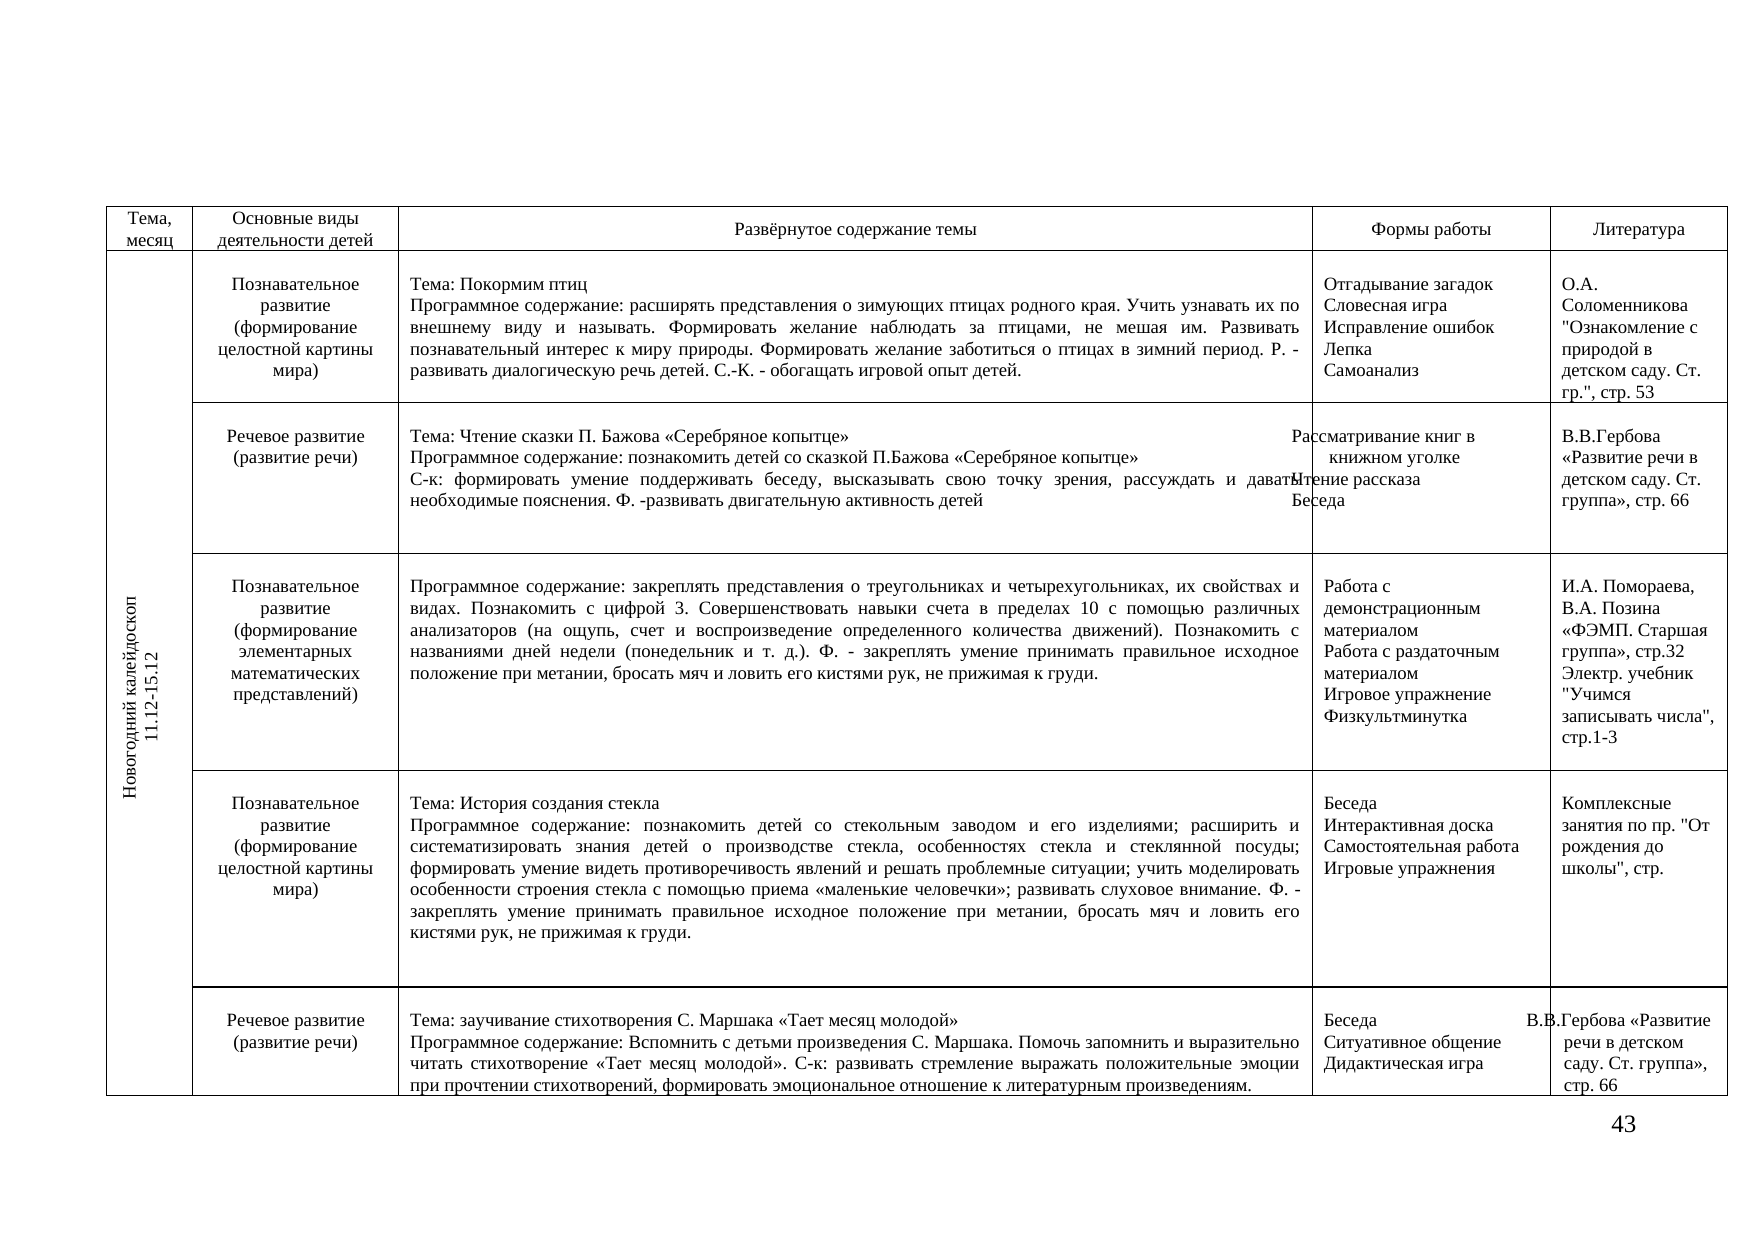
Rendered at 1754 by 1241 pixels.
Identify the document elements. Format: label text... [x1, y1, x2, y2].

table_cell Работа с демонстрационным материалом Работа с раздаточным материалом Игровое упражнение Физкультминутка [1313, 554, 1550, 769]
table_cell Комплексные занятия по пр. "От рождения до школы", стр. [1551, 771, 1727, 986]
table_cell Речевое развитие (развитие речи) [193, 988, 398, 1095]
table_cell Познавательное развитие (формирование целостной картины мира) [193, 771, 398, 986]
table_cell Новогодний калейдоскоп 11.12-15.12 [107, 251, 192, 1095]
table_cell Тема: Покормим птиц Программное содержание: расширять представления о зимующих птицах родного края. Учить узнавать их по внешнему виду и называть. Формировать желание наблюдать за птицами, не мешая им. Развивать познавательный интерес к миру природы. Формировать желание заботиться о птицах в зимний период. Р. - развивать диалогическую речь детей. С.-К. - обогащать игровой опыт детей. [399, 251, 1312, 402]
table_header Формы работы [1313, 207, 1550, 250]
table_header Тема, месяц [107, 207, 192, 250]
table_cell В.В.Гербова «Развитие речи в детском саду. Ст. группа», стр. 66 [1551, 988, 1727, 1095]
table_cell Тема: заучивание стихотворения С. Маршака «Тает месяц молодой» Программное содержание: Вспомнить с детьми произведения С. Маршака. Помочь запомнить и выразительно читать стихотворение «Тает месяц молодой». С-к: развивать стремление выражать положительные эмоции при прочтении стихотворений, формировать эмоциональное отношение к литературным произведениям. [399, 988, 1312, 1095]
table_cell Рассматривание книг в книжном уголке Чтение рассказа Беседа [1313, 403, 1550, 553]
table_cell Отгадывание загадок Словесная игра Исправление ошибок Лепка Самоанализ [1313, 251, 1550, 402]
table_header Основные виды деятельности детей [193, 207, 398, 250]
table_cell Познавательное развитие (формирование целостной картины мира) [193, 251, 398, 402]
table_cell Речевое развитие (развитие речи) [193, 403, 398, 553]
table_cell Тема: История создания стекла Программное содержание: познакомить детей со стекольным заводом и его изделиями; расширить и систематизировать знания детей о производстве стекла, особенностях стекла и стеклянной посуды; формировать умение видеть противоречивость явлений и решать проблемные ситуации; учить моделировать особенности строения стекла с помощью приема «маленькие человечки»; развивать слуховое внимание. Ф. - закреплять умение принимать правильное исходное положение при метании, бросать мяч и ловить его кистями рук, не прижимая к груди. [399, 771, 1312, 986]
table_header Литература [1551, 207, 1727, 250]
table_cell Познавательное развитие (формирование элементарных математических представлений) [193, 554, 398, 769]
table_cell Тема: Чтение сказки П. Бажова «Серебряное копытце» Программное содержание: познакомить детей со сказкой П.Бажова «Серебряное копытце» С-к: формировать умение поддерживать беседу, высказывать свою точку зрения, рассуждать и давать необходимые пояснения. Ф. -развивать двигательную активность детей [399, 403, 1312, 553]
table_cell В.В.Гербова «Развитие речи в детском саду. Ст. группа», стр. 66 [1551, 403, 1727, 553]
table_cell Беседа Ситуативное общение Дидактическая игра [1313, 988, 1550, 1095]
table_cell О.А. Соломенникова "Ознакомление с природой в детском саду. Ст. гр.", стр. 53 [1551, 251, 1727, 402]
table_header Развёрнутое содержание темы [399, 207, 1312, 250]
table_cell Программное содержание: закреплять представления о треугольниках и четырехугольниках, их свойствах и видах. Познакомить с цифрой 3. Совершенствовать навыки счета в пределах 10 с помощью различных анализаторов (на ощупь, счет и воспроизведение определенного количества движений). Познакомить с названиями дней недели (понедельник и т. д.). Ф. - закреплять умение принимать правильное исходное положение при метании, бросать мяч и ловить его кистями рук, не прижимая к груди. [399, 554, 1312, 769]
table_cell Беседа Интерактивная доска Самостоятельная работа Игровые упражнения [1313, 771, 1550, 986]
table_cell И.А. Помораева, В.А. Позина «ФЭМП. Старшая группа», стр.32 Электр. учебник "Учимся записывать числа", стр.1-3 [1551, 554, 1727, 769]
